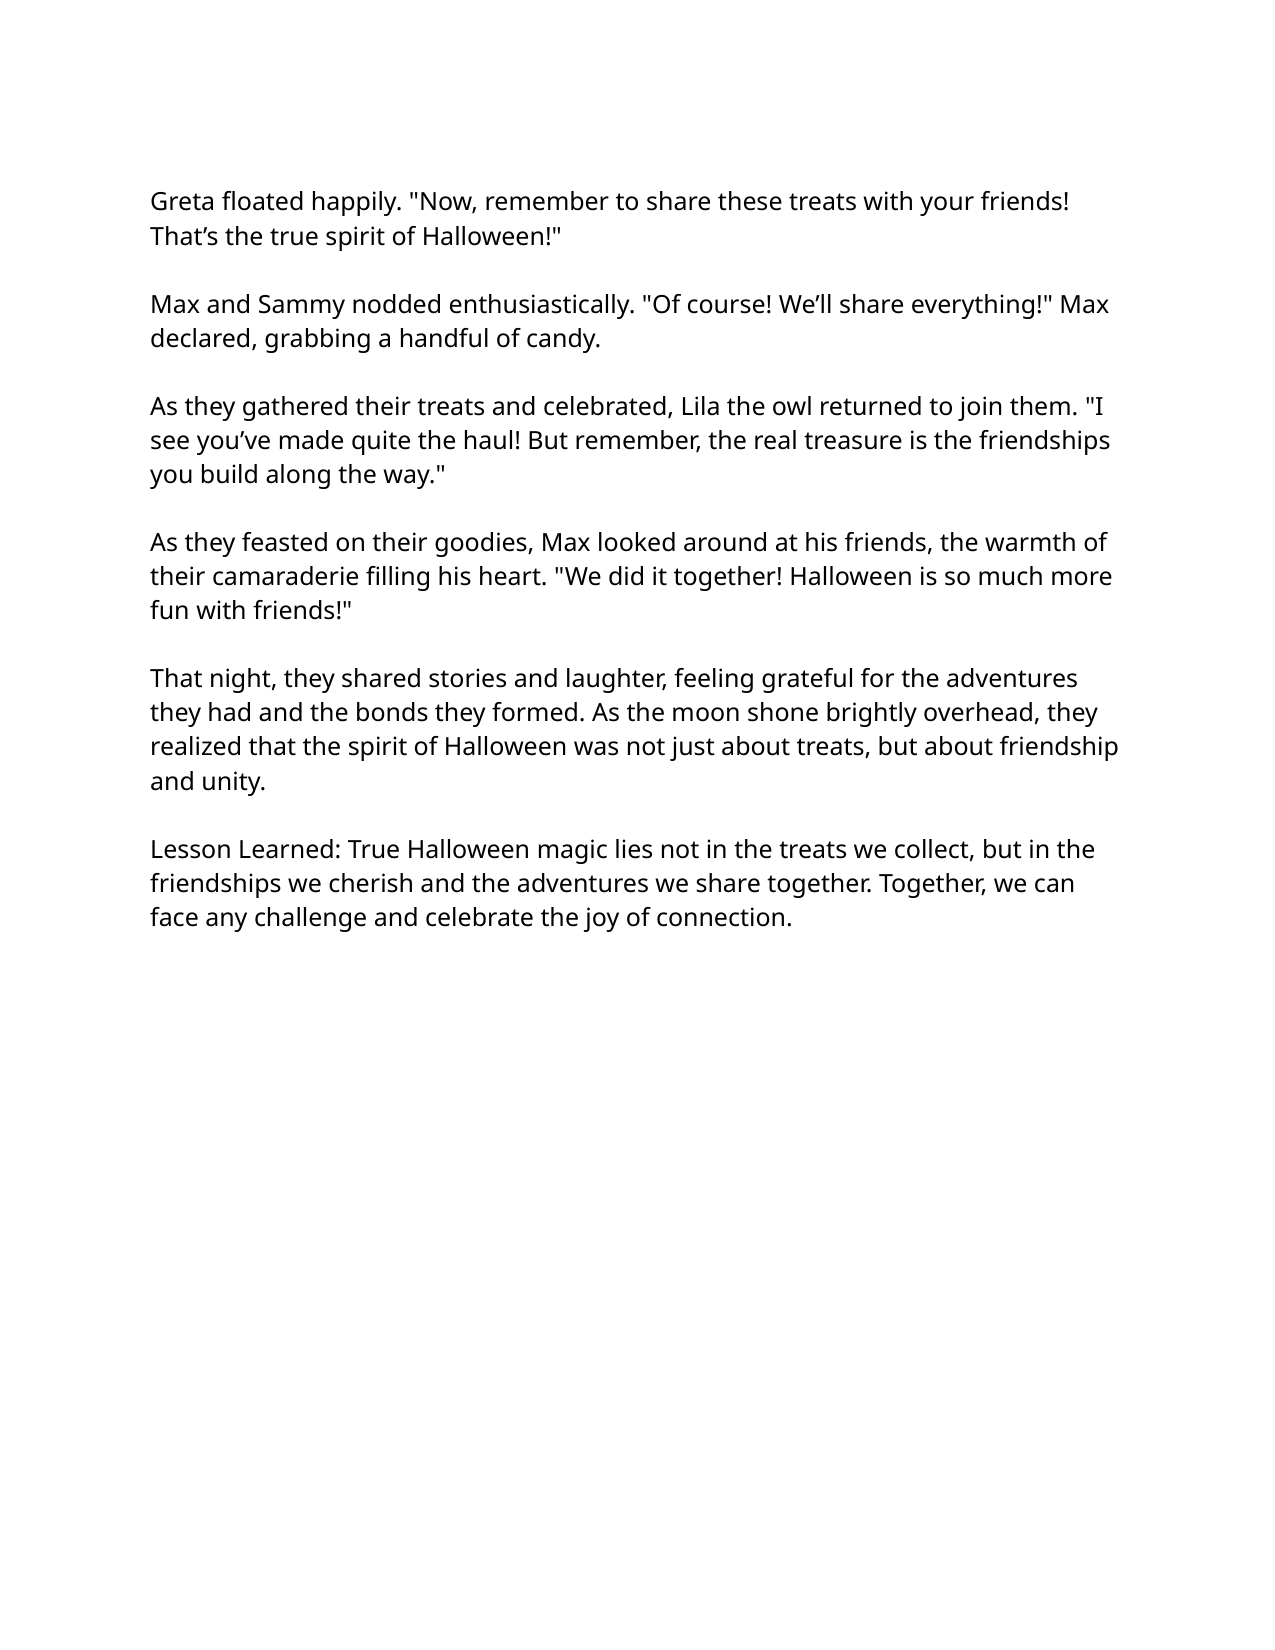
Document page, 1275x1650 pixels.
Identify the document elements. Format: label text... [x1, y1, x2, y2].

text As they gathered their treats and celebrated, Lila the owl returned to join them. "I see you’ve made quite the haul! But remember, the real treasure is the friendships you build along the way." [150, 388, 1125, 491]
text Greta floated happily. "Now, remember to share these treats with your friends! That’s the true spirit of Halloween!" [150, 184, 1125, 252]
text That night, they shared stories and laughter, feeling grateful for the adventures they had and the bonds they formed. As the moon shone brightly overhead, they realized that the spirit of Halloween was not just about treats, but about friendship and unity. [150, 661, 1125, 797]
text Max and Sammy nodded enthusiastically. "Of course! We’ll share everything!" Max declared, grabbing a handful of candy. [150, 286, 1125, 354]
text As they feasted on their goodies, Max looked around at his friends, the warmth of their camaraderie filling his heart. "We did it together! Halloween is so much more fun with friends!" [150, 525, 1125, 627]
text Lesson Learned: True Halloween magic lies not in the treats we collect, but in the friendships we cherish and the adventures we share together. Together, we can face any challenge and celebrate the joy of connection. [150, 831, 1125, 933]
